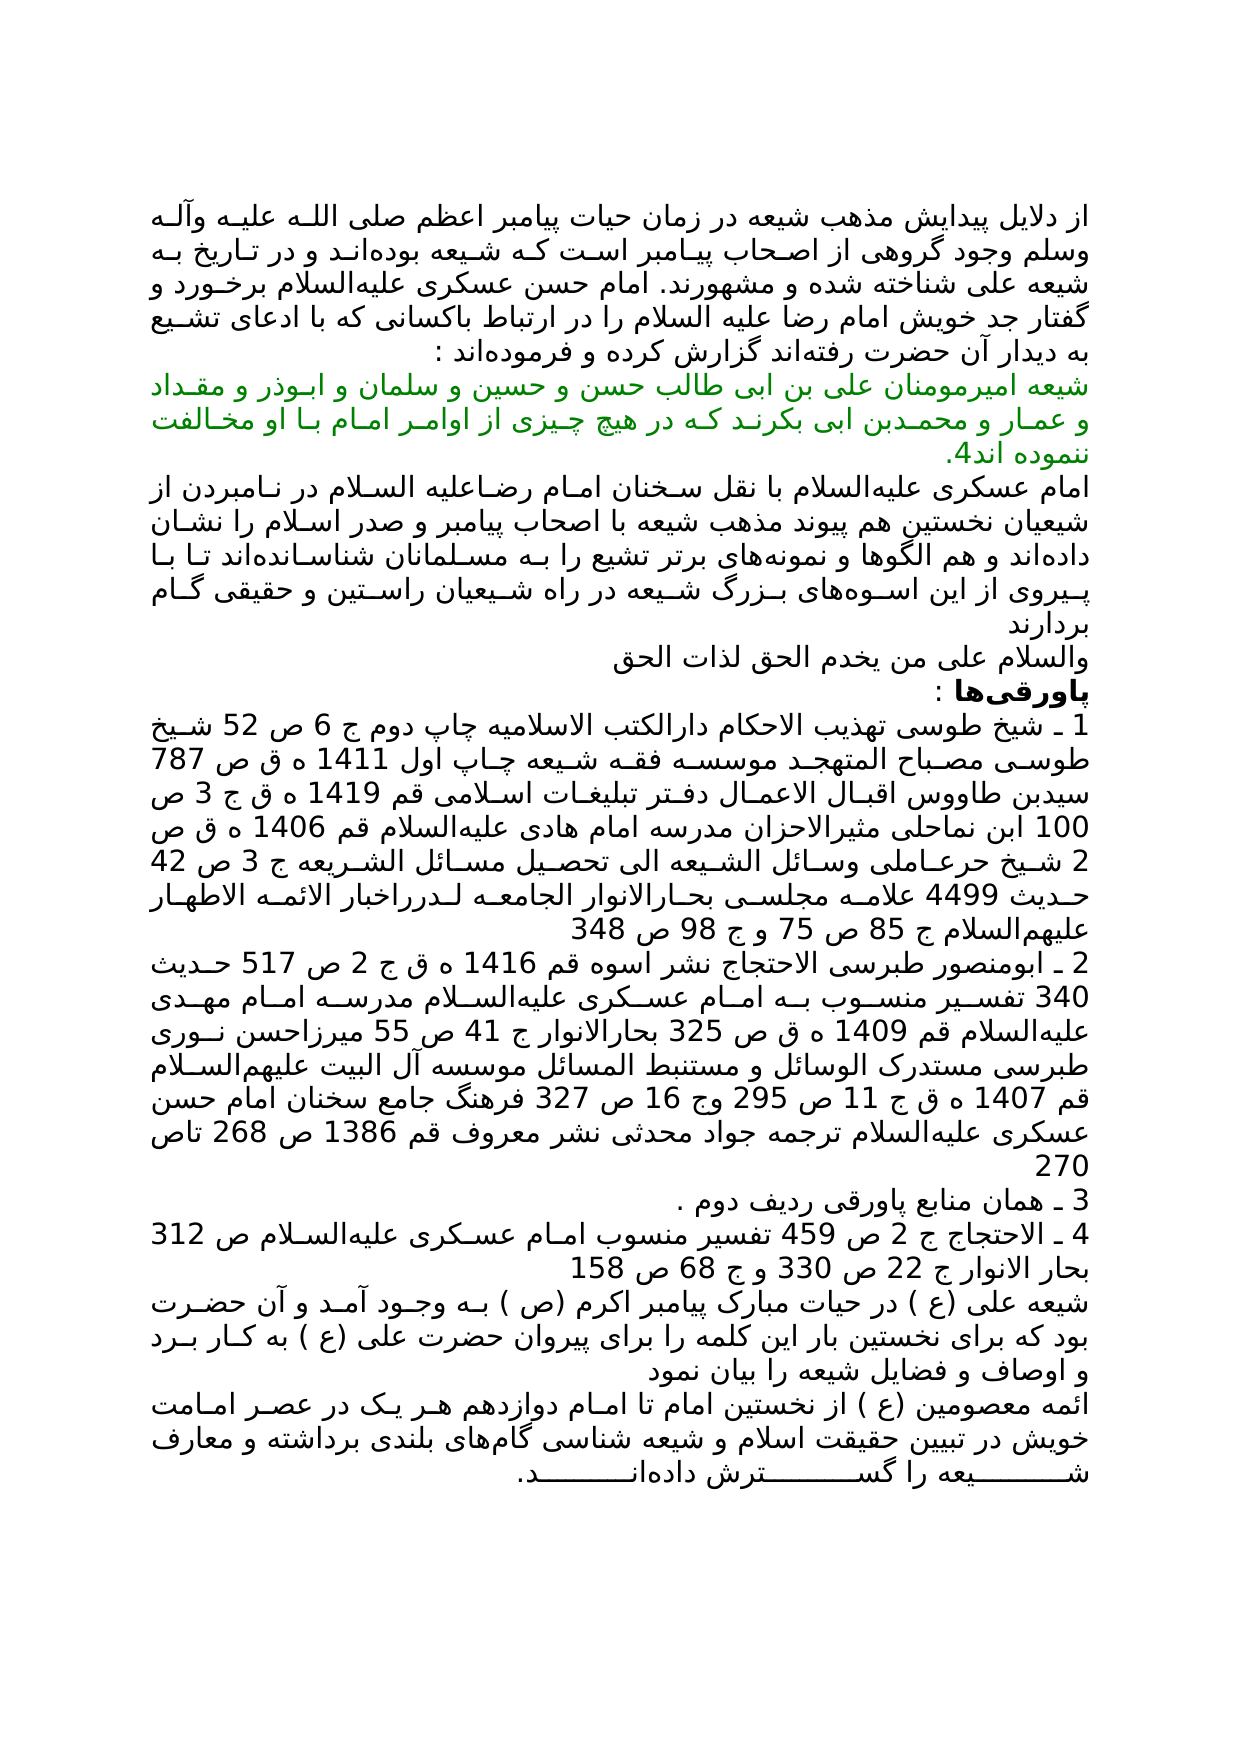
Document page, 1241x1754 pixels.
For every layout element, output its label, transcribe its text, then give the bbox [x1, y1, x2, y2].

text پاورقی‌ها : [150, 674, 1090, 708]
text ائمه معصومین (ع ) از نخستین امام تا امام دوازدهم هر یک در عصر امامت خویش در تبیین حقیقت اسلام و شیعه شناسی گام‌های بلندی برداشته و معارف شیعه را گسترش داده‌اند. [150, 1387, 1090, 1523]
text 4 ـ الاحتجاج ج 2 ص 459 تفسیر منسوب امام عسکری علیه‌السلام ص 312 بحار الانوار ج 22 ص 330 و ج 68 ص 158 [150, 1218, 1090, 1286]
text والسلام علی من یخدم الحق لذات الحق [150, 640, 1090, 674]
text 1 ـ شیخ طوسی تهذیب الاحکام دارالکتب الاسلامیه چاپ دوم ج 6 ص 52 شیخ طوسی مصباح المتهجد موسسه فقه شیعه چاپ اول 1411 ه ق ص 787 سیدبن طاووس اقبال الاعمال دفتر تبلیغات اسلامی قم 1419 ه ق ج 3 ص 100 ابن نماحلی مثیرالاحزان مدرسه امام هادی علیه‌السلام قم 1406 ه ق ص 2 شیخ حرعاملی وسائل الشیعه الی تحصیل مسائل الشریعه ج 3 ص 42 حدیث 4499 علامه مجلسی بحارالانوار الجامعه لدرراخبار الائمه الاطهار علیهم‌السلام ج 85 ص 75 و ج 98 ص 348 [150, 708, 1090, 946]
text شیعه امیرمومنان علی بن ابی طالب حسن و حسین و سلمان و ابوذر و مقداد و عمار و محمدبن ابی بکرند که در هیچ چیزی از اوامر امام با او مخالفت ننموده اند4. [150, 369, 1090, 471]
text از دلایل پیدایش مذهب شیعه در زمان حیات پیامبر اعظم صلی الله علیه وآله وسلم وجود گروهی از اصحاب پیامبر است که شیعه بوده‌اند و در تاریخ به شیعه علی شناخته شده و مشهورند. امام حسن عسکری علیه‌السلام برخورد و گفتار جد خویش امام رضا علیه السلام را در ارتباط باکسانی که با ادعای تشیع به دیدار آن حضرت رفته‌اند گزارش کرده و فرموده‌اند : [150, 199, 1090, 369]
text شیعه علی (ع ) در حیات مبارک پیامبر اکرم (ص ) به وجود آمد و آن حضرت بود که برای نخستین بار این کلمه را برای پیروان حضرت علی (ع ) به کار برد و اوصاف و فضایل شیعه را بیان نمود [150, 1286, 1090, 1387]
text 2 ـ ابومنصور طبرسی الاحتجاج نشر اسوه قم 1416 ه ق ج 2 ص 517 حدیث 340 تفسیر منسوب به امام عسکری علیه‌السلام مدرسه امام مهدی علیه‌السلام قم 1409 ه ق ص 325 بحارالانوار ج 41 ص 55 میرزاحسن نوری طبرسی مستدرک الوسائل و مستنبط المسائل موسسه آل البیت علیهم‌السلام قم 1407 ه ق ج 11 ص 295 وج 16 ص 327 فرهنگ جامع سخنان امام حسن عسکری علیه‌السلام ترجمه جواد محدثی نشر معروف قم 1386 ص 268 تاص 270 [150, 946, 1090, 1184]
text امام عسکری علیه‌السلام با نقل سخنان امام رضاعلیه السلام در نامبردن از شیعیان نخستین هم پیوند مذهب شیعه با اصحاب پیامبر و صدر اسلام را نشان داده‌اند و هم الگوها و نمونه‌های برتر تشیع را به مسلمانان شناسانده‌اند تا با پیروی از این اسوه‌های بزرگ شیعه در راه شیعیان راستین و حقیقی گام بردارند [150, 471, 1090, 640]
text 3 ـ همان منابع پاورقی ردیف دوم . [150, 1184, 1090, 1218]
